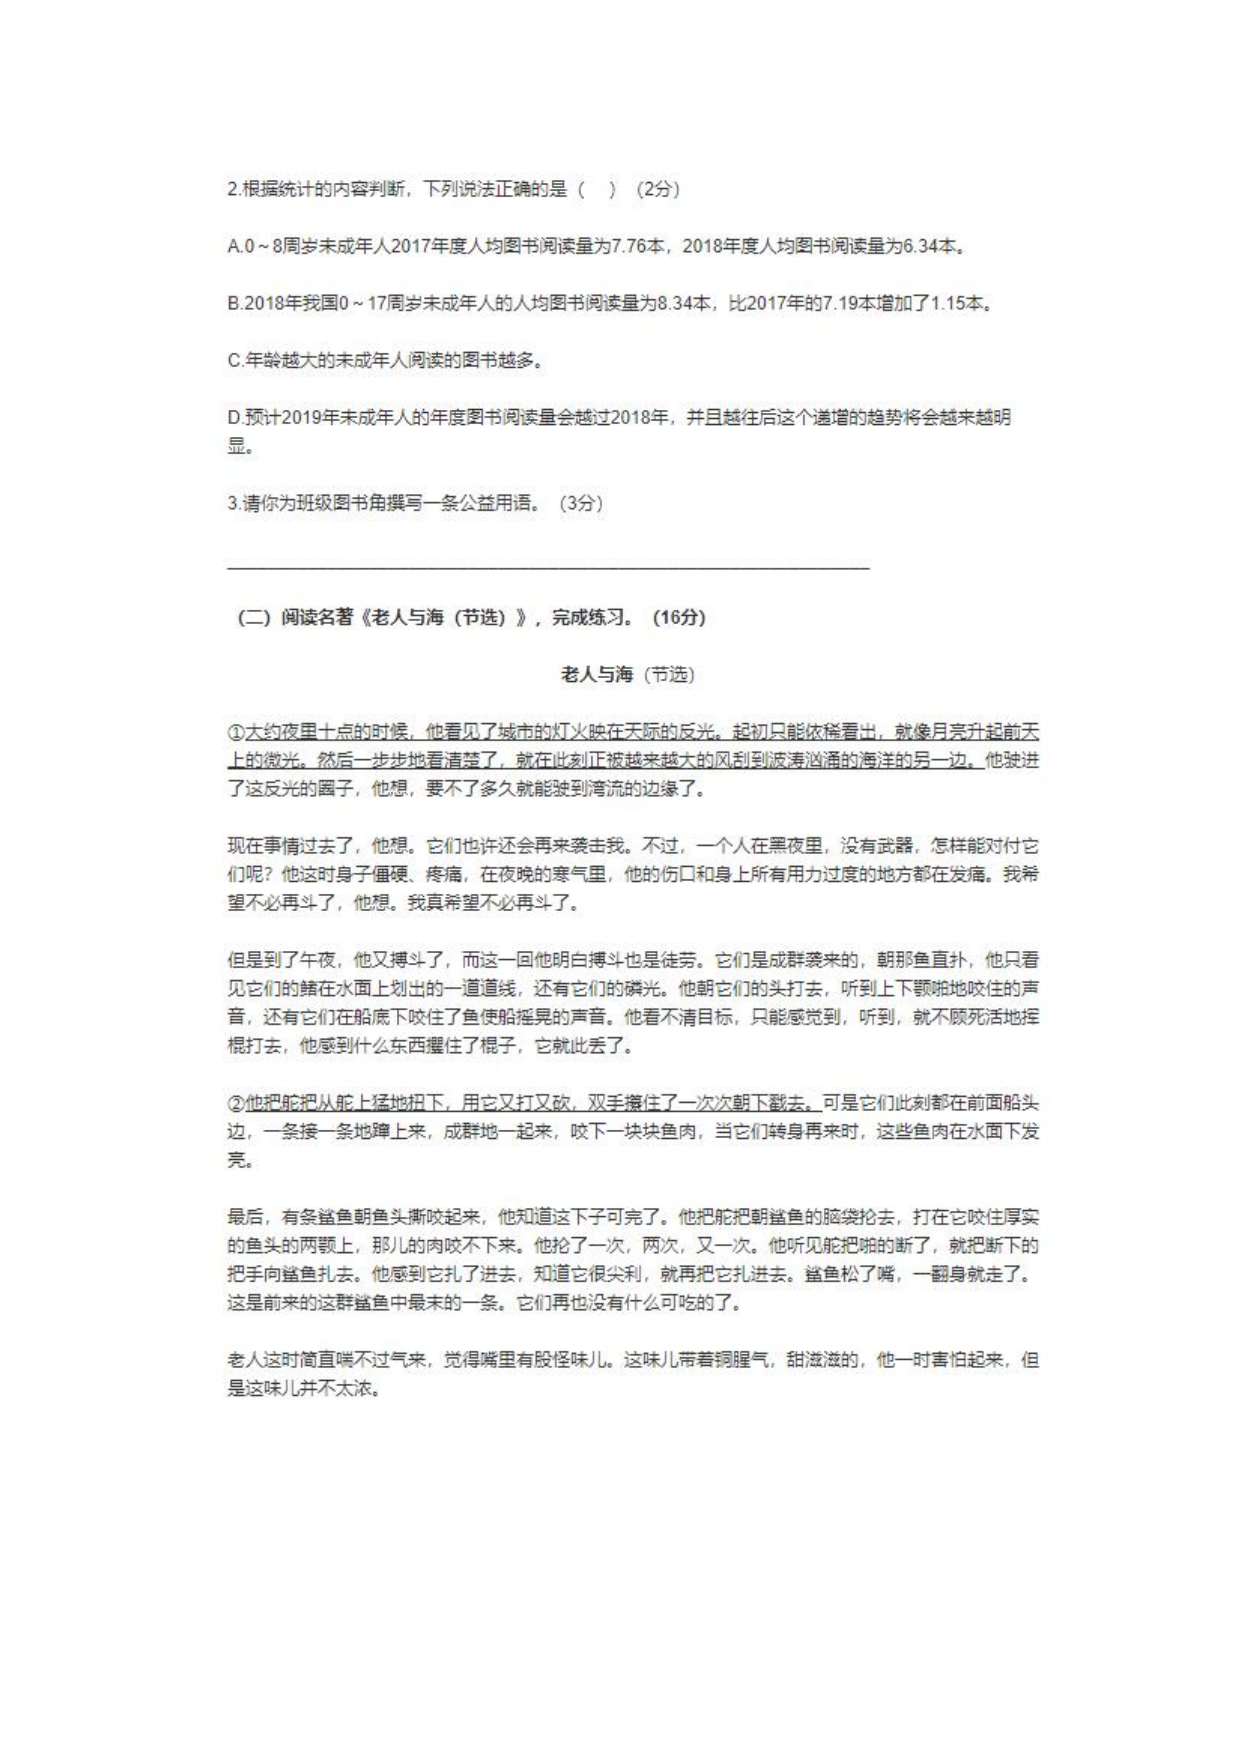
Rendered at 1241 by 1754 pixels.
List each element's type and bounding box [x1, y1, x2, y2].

picture [187, 162, 1053, 1428]
